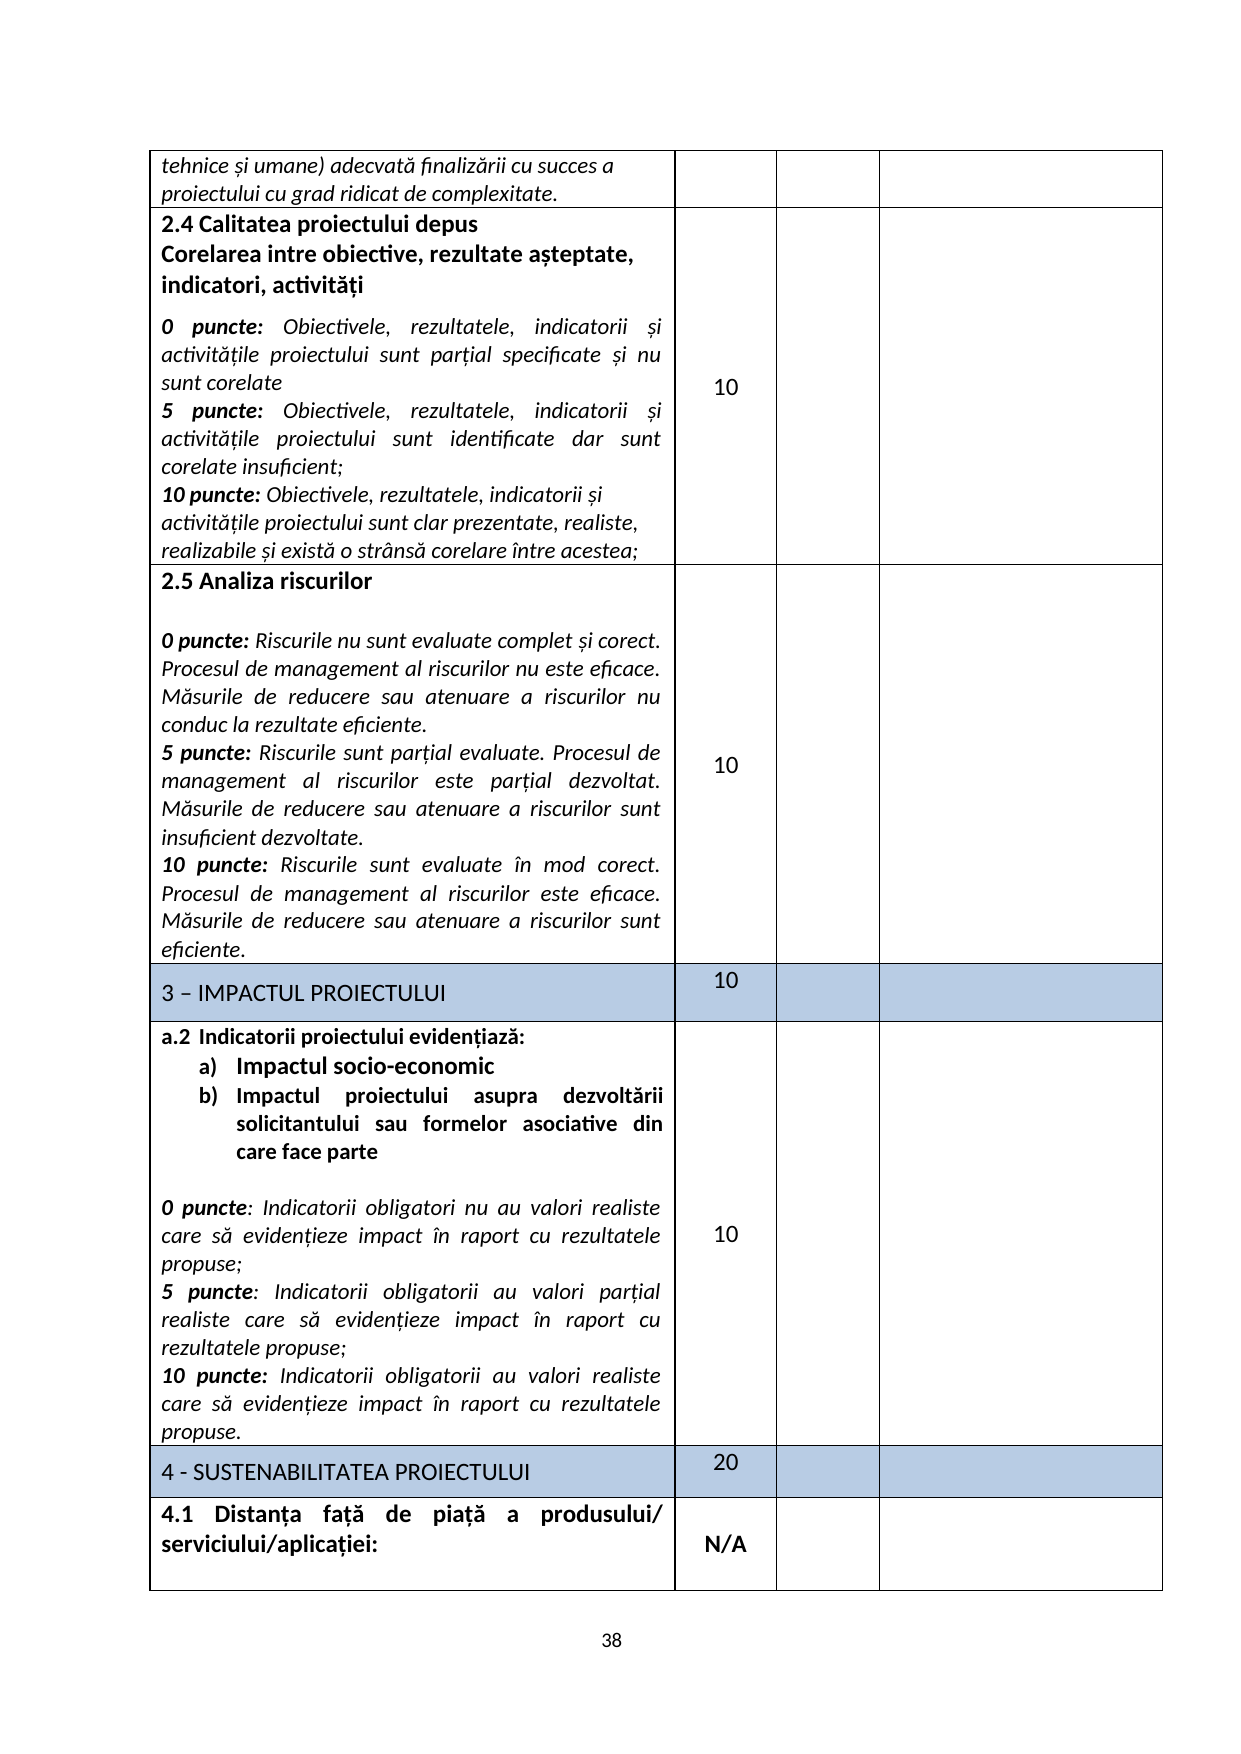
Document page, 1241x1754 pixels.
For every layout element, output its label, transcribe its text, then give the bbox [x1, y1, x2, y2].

table_cell [777, 964, 879, 1021]
table_cell 3 – IMPACTUL PROIECTULUI [151, 964, 674, 1021]
table_cell N/A [676, 1498, 776, 1590]
table_cell [880, 565, 1162, 963]
table_cell 2.5 Analiza riscurilor 0 puncte: Riscurile nu sunt evaluate complet și corect. Procesul de management al riscurilor nu este eficace. Măsurile de reducere sau atenuare a riscurilor nu conduc la rezultate eficiente. 5 puncte: Riscurile sunt parțial evaluate. Procesul de management al riscurilor este parțial dezvoltat. Măsurile de reducere sau atenuare a riscurilor sunt insuficient dezvoltate. 10 puncte: Riscurile sunt evaluate în mod corect. Procesul de management al riscurilor este eficace. Măsurile de reducere sau atenuare a riscurilor sunt eficiente. [151, 565, 674, 963]
table_cell [880, 151, 1162, 207]
table_cell 20 [676, 1446, 776, 1497]
table_cell 10 [676, 964, 776, 1021]
table_cell [777, 208, 879, 564]
table_cell 10 [676, 565, 776, 963]
table_cell [777, 1022, 879, 1445]
table_cell 10 [676, 208, 776, 564]
table_cell [777, 151, 879, 207]
table_cell 4.1 Distanţa faţă de piaţă a produsului/ serviciului/aplicaţiei: [151, 1498, 674, 1590]
table_cell Indicatorii proiectului evidențiază: Impactul socio-economic Impactul proiectului asupra dezvoltării solicitantului sau formelor asociative din care face parte 0 puncte: Indicatorii obligatori nu au valori realiste care să evidențieze impact în raport cu rezultatele propuse; 5 puncte: Indicatorii obligatorii au valori parțial realiste care să evidențieze impact în raport cu rezultatele propuse; 10 puncte: Indicatorii obligatorii au valori realiste care să evidențieze impact în raport cu rezultatele propuse. [151, 1022, 674, 1445]
table_cell [880, 208, 1162, 564]
table_cell [880, 1022, 1162, 1445]
table_cell [880, 964, 1162, 1021]
table_cell [880, 1446, 1162, 1497]
table_cell [880, 1498, 1162, 1590]
table_cell [777, 1446, 879, 1497]
table_cell 10 [676, 1022, 776, 1445]
table_cell 2.4 Calitatea proiectului depus Corelarea intre obiective, rezultate așteptate, indicatori, activități 0 puncte: Obiectivele, rezultatele, indicatorii și activitățile proiectului sunt parțial specificate și nu sunt corelate 5 puncte: Obiectivele, rezultatele, indicatorii și activitățile proiectului sunt identificate dar sunt corelate insuficient; 10 puncte: Obiectivele, rezultatele, indicatorii și activitățile proiectului sunt clar prezentate, realiste, realizabile și există o strânsă corelare între acestea; [151, 208, 674, 564]
table_cell [777, 1498, 879, 1590]
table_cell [151, 151, 674, 207]
table_cell 4 - SUSTENABILITATEA PROIECTULUI [151, 1446, 674, 1497]
table_cell 15 [676, 151, 776, 207]
table_cell [777, 565, 879, 963]
